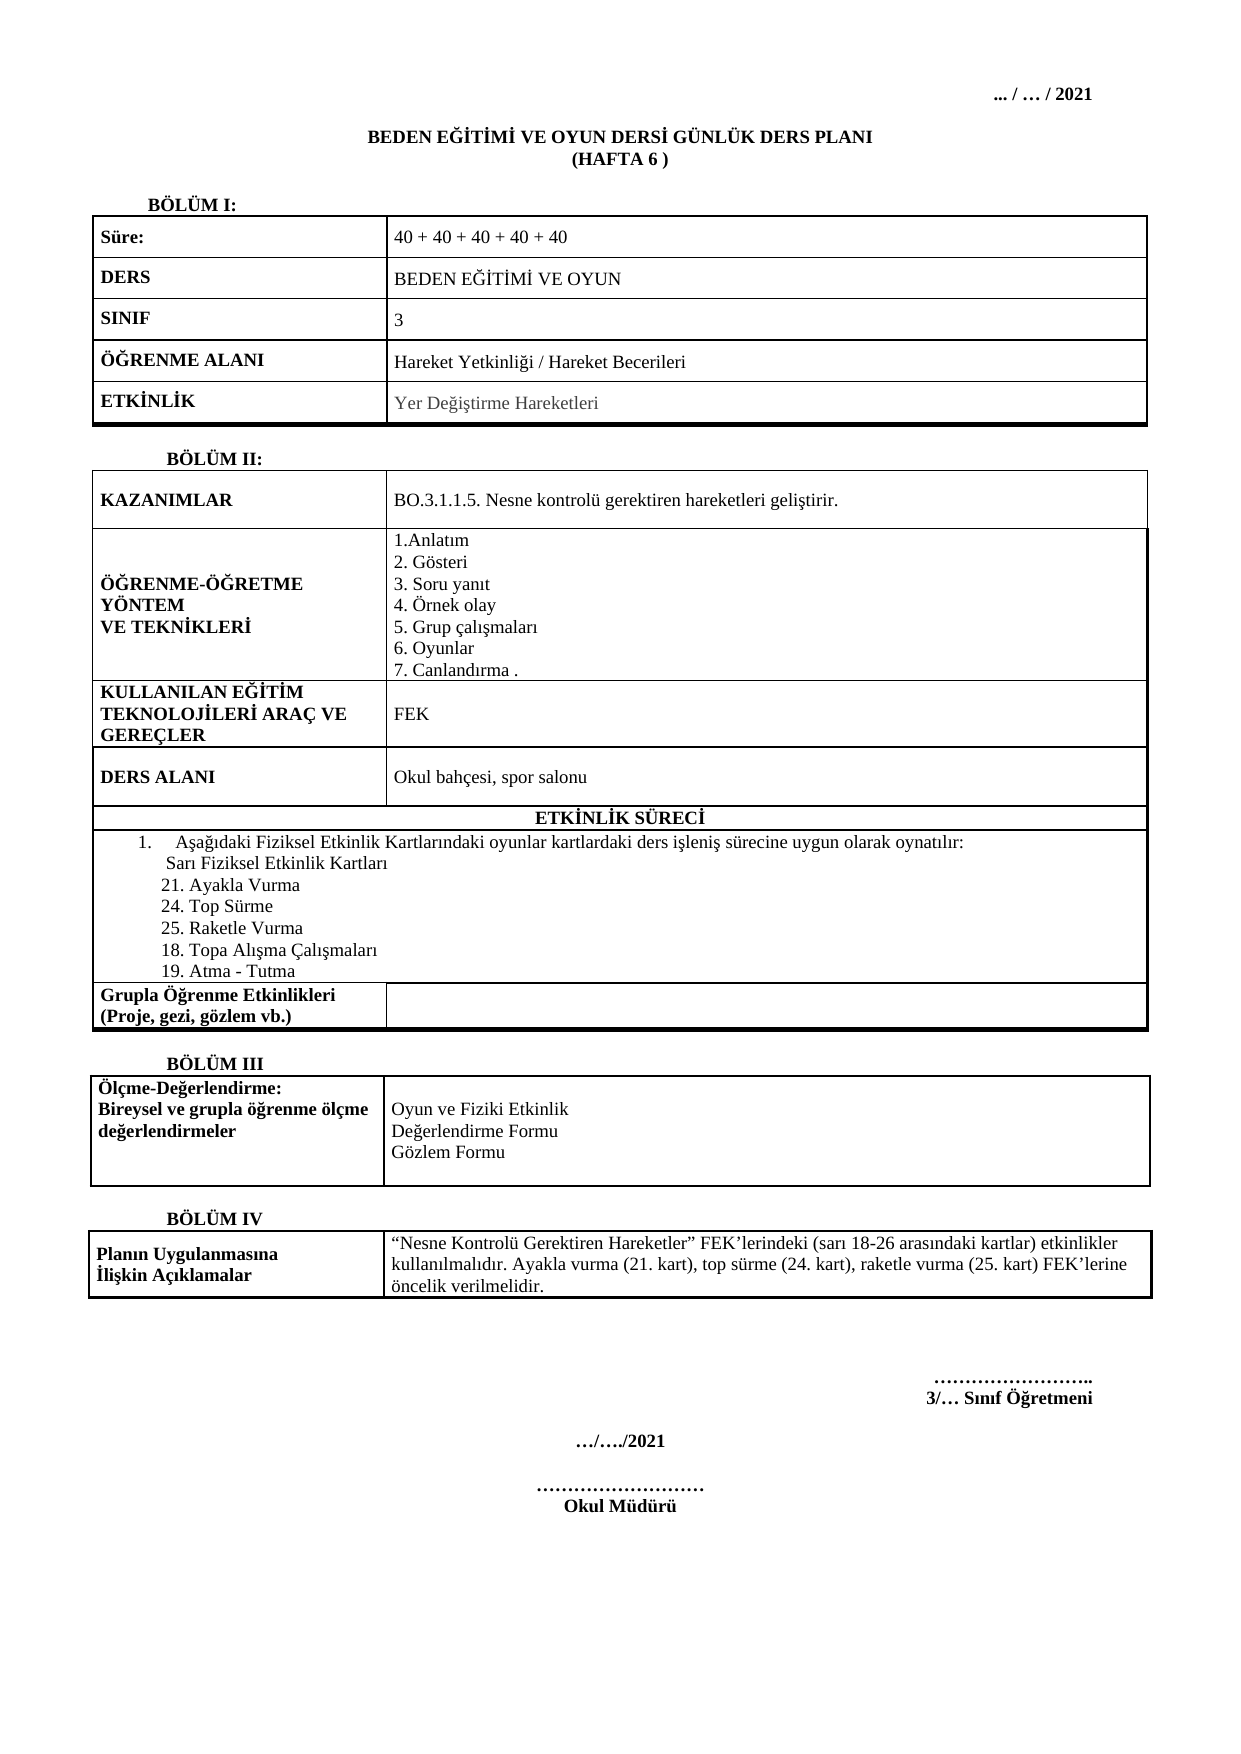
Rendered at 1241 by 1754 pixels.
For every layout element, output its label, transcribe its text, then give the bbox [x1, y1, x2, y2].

table_cell Aşağıdaki Fiziksel Etkinlik Kartlarındaki oyunlar kartlardaki ders işleniş sürecine uygun olarak oynatılır: Sarı Fiziksel Etkinlik Kartları 21. Ayakla Vurma 24. Top Sürme 25. Raketle Vurma 18. Topa Alışma Çalışmaları 19. Atma - Tutma [94, 831, 1146, 982]
table_cell 1.Anlatım 2. Gösteri 3. Soru yanıt 4. Örnek olay 5. Grup çalışmaları 6. Oyunlar 7. Canlandırma . [387, 529, 1146, 680]
table_cell DERS [94, 258, 386, 298]
table_cell Hareket Yetkinliği / Hareket Becerileri [388, 341, 1146, 381]
table_header KAZANIMLAR [93, 471, 386, 528]
table_header Planın Uygulanmasına İlişkin Açıklamalar [90, 1232, 383, 1296]
text Okul Müdürü [148, 1495, 1093, 1517]
subtitle BÖLÜM IV [148, 1208, 1093, 1230]
text BÖLÜM II: [148, 448, 1093, 470]
subtitle BÖLÜM III [148, 1053, 1093, 1074]
table_cell FEK [387, 681, 1146, 746]
table_header Ölçme-Değerlendirme: Bireysel ve grupla öğrenme ölçme değerlendirmeler [92, 1077, 383, 1184]
text …………………….. [148, 1366, 1093, 1387]
table_cell Yer Değiştirme Hareketleri [388, 382, 1146, 422]
table_cell ETKİNLİK [94, 382, 386, 422]
text (HAFTA 6 ) [148, 148, 1093, 169]
text ……………………… [148, 1473, 1093, 1495]
table_header Süre: [94, 217, 386, 256]
text 3/… Sınıf Öğretmeni [148, 1387, 1093, 1409]
table_cell ETKİNLİK SÜRECİ [94, 807, 1146, 828]
table_header 40 + 40 + 40 + 40 + 40 [388, 217, 1146, 256]
table_cell BEDEN EĞİTİMİ VE OYUN [388, 258, 1146, 298]
table_header Oyun ve Fiziki Etkinlik Değerlendirme Formu Gözlem Formu [385, 1077, 1149, 1184]
table_cell 3 [388, 299, 1146, 339]
table_cell ÖĞRENME-ÖĞRETME YÖNTEM VE TEKNİKLERİ [93, 529, 386, 680]
table_cell SINIF [94, 299, 386, 339]
table_cell KULLANILAN EĞİTİM TEKNOLOJİLERİ ARAÇ VE GEREÇLER [93, 681, 386, 746]
table_header “Nesne Kontrolü Gerektiren Hareketler” FEK’lerindeki (sarı 18-26 arasındaki kartlar) etkinlikler kullanılmalıdır. Ayakla vurma (21. kart), top sürme (24. kart), raketle vurma (25. kart) FEK’lerine öncelik verilmelidir. [385, 1232, 1150, 1296]
table_cell Grupla Öğrenme Etkinlikleri (Proje, gezi, gözlem vb.) [94, 983, 386, 1027]
text BEDEN EĞİTİMİ VE OYUN DERSİ GÜNLÜK DERS PLANI [148, 126, 1093, 148]
table_cell [387, 984, 1146, 1027]
table_cell Okul bahçesi, spor salonu [387, 748, 1146, 805]
text BÖLÜM I: [148, 193, 1093, 215]
text ... / … / 2021 [148, 83, 1093, 105]
table_cell ÖĞRENME ALANI [94, 341, 386, 381]
table_cell DERS ALANI [94, 748, 386, 805]
text …/…./2021 [148, 1430, 1093, 1452]
table_header BO.3.1.1.5. Nesne kontrolü gerektiren hareketleri geliştirir. [387, 471, 1147, 528]
